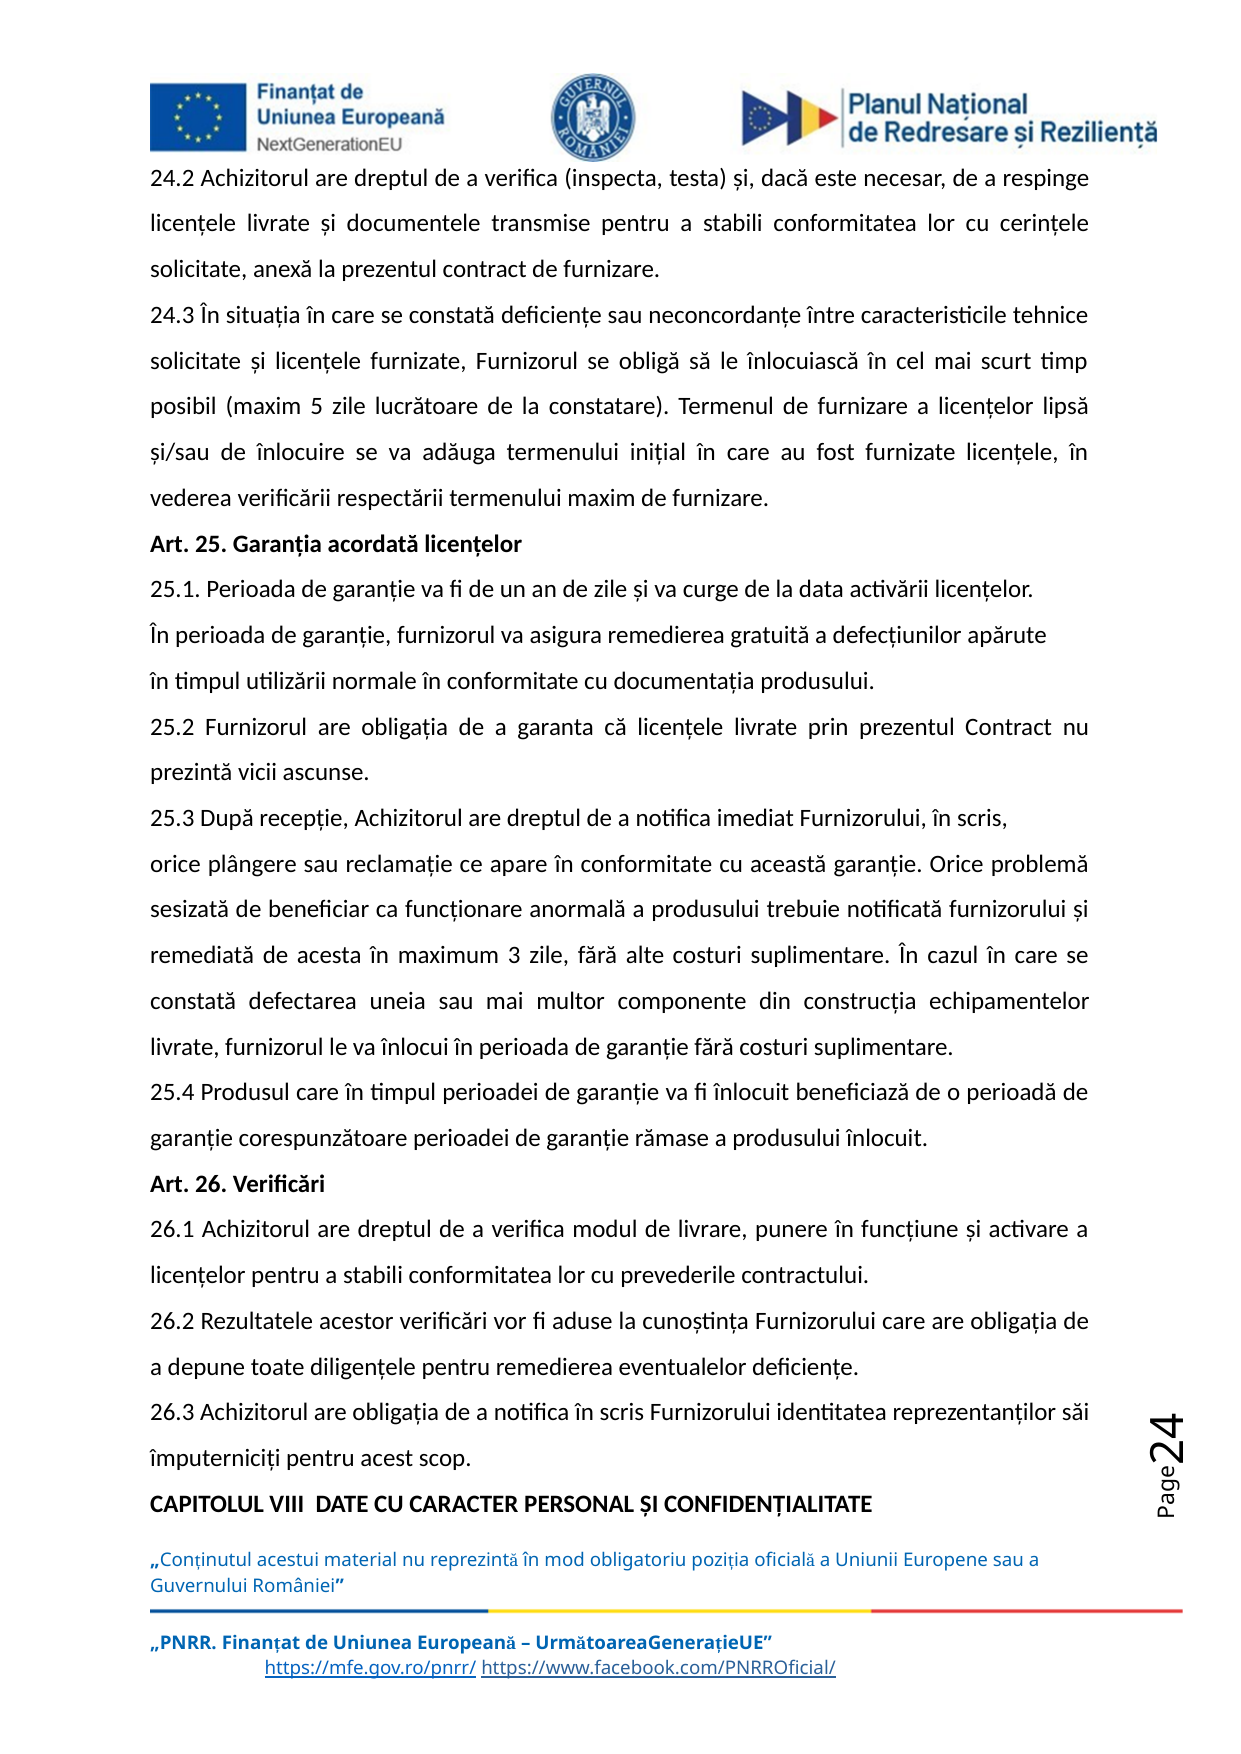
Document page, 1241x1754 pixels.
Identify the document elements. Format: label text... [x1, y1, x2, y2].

text 26.1 Achizitorul are dreptul de a verifica modul de livrare, punere în funcțiune și activare a licențelor pentru a stabili conformitatea lor cu prevederile contractului. [150, 1214, 1090, 1290]
text 25.3 După recepție, Achizitorul are dreptul de a notifica imediat Furnizorului, în scris, [150, 802, 1090, 833]
text 25.2 Furnizorul are obligația de a garanta că licențele livrate prin prezentul Contract nu prezintă vicii ascunse. [150, 711, 1090, 787]
text Art. 25. Garanția acordată licențelor [150, 528, 1090, 558]
text 24.2 Achizitorul are dreptul de a verifica (inspecta, testa) și, dacă este necesar, de a respinge licențele livrate și documentele transmise pentru a stabili conformitatea lor cu cerințele solicitate, anexă la prezentul contract de furnizare. [150, 162, 1090, 284]
text 25.4 Produsul care în timpul perioadei de garanție va fi înlocuit beneficiază de o perioadă de garanție corespunzătoare perioadei de garanție rămase a produsului înlocuit. [150, 1076, 1090, 1153]
text în timpul utilizării normale în conformitate cu documentația produsului. [150, 665, 1090, 695]
text Art. 26. Verificări [150, 1168, 1090, 1198]
text 25.1. Perioada de garanție va fi de un an de zile și va curge de la data activării licențelor. [150, 573, 1090, 604]
picture [150, 73, 1158, 162]
text 26.3 Achizitorul are obligația de a notifica în scris Furnizorului identitatea reprezentanților săi împuterniciți pentru acest scop. [150, 1397, 1090, 1473]
text orice plângere sau reclamație ce apare în conformitate cu această garanție. Orice problemă sesizată de beneficiar ca funcționare anormală a produsului trebuie notificată furnizorului și remediată de acesta în maximum 3 zile, fără alte costuri suplimentare. În cazul în care se constată defectarea uneia sau mai multor componente din construcția echipamentelor livrate, furnizorul le va înlocui în perioada de garanție fără costuri suplimentare. [150, 848, 1090, 1061]
text În perioada de garanție, furnizorul va asigura remedierea gratuită a defecțiunilor apărute [150, 619, 1090, 650]
text 26.2 Rezultatele acestor verificări vor fi aduse la cunoștința Furnizorului care are obligația de a depune toate diligențele pentru remedierea eventualelor deficiențe. [150, 1305, 1090, 1381]
text CAPITOLUL VIII DATE CU CARACTER PERSONAL ȘI CONFIDENȚIALITATE [150, 1488, 1090, 1518]
text 24.3 În situația în care se constată deficiențe sau neconcordanțe între caracteristicile tehnice solicitate și licențele furnizate, Furnizorul se obligă să le înlocuiască în cel mai scurt timp posibil (maxim 5 zile lucrătoare de la constatare). Termenul de furnizare a licențelor lipsă și/sau de înlocuire se va adăuga termenului inițial în care au fost furnizate licențele, în vederea verificării respectării termenului maxim de furnizare. [150, 299, 1090, 512]
picture [150, 1597, 1183, 1624]
